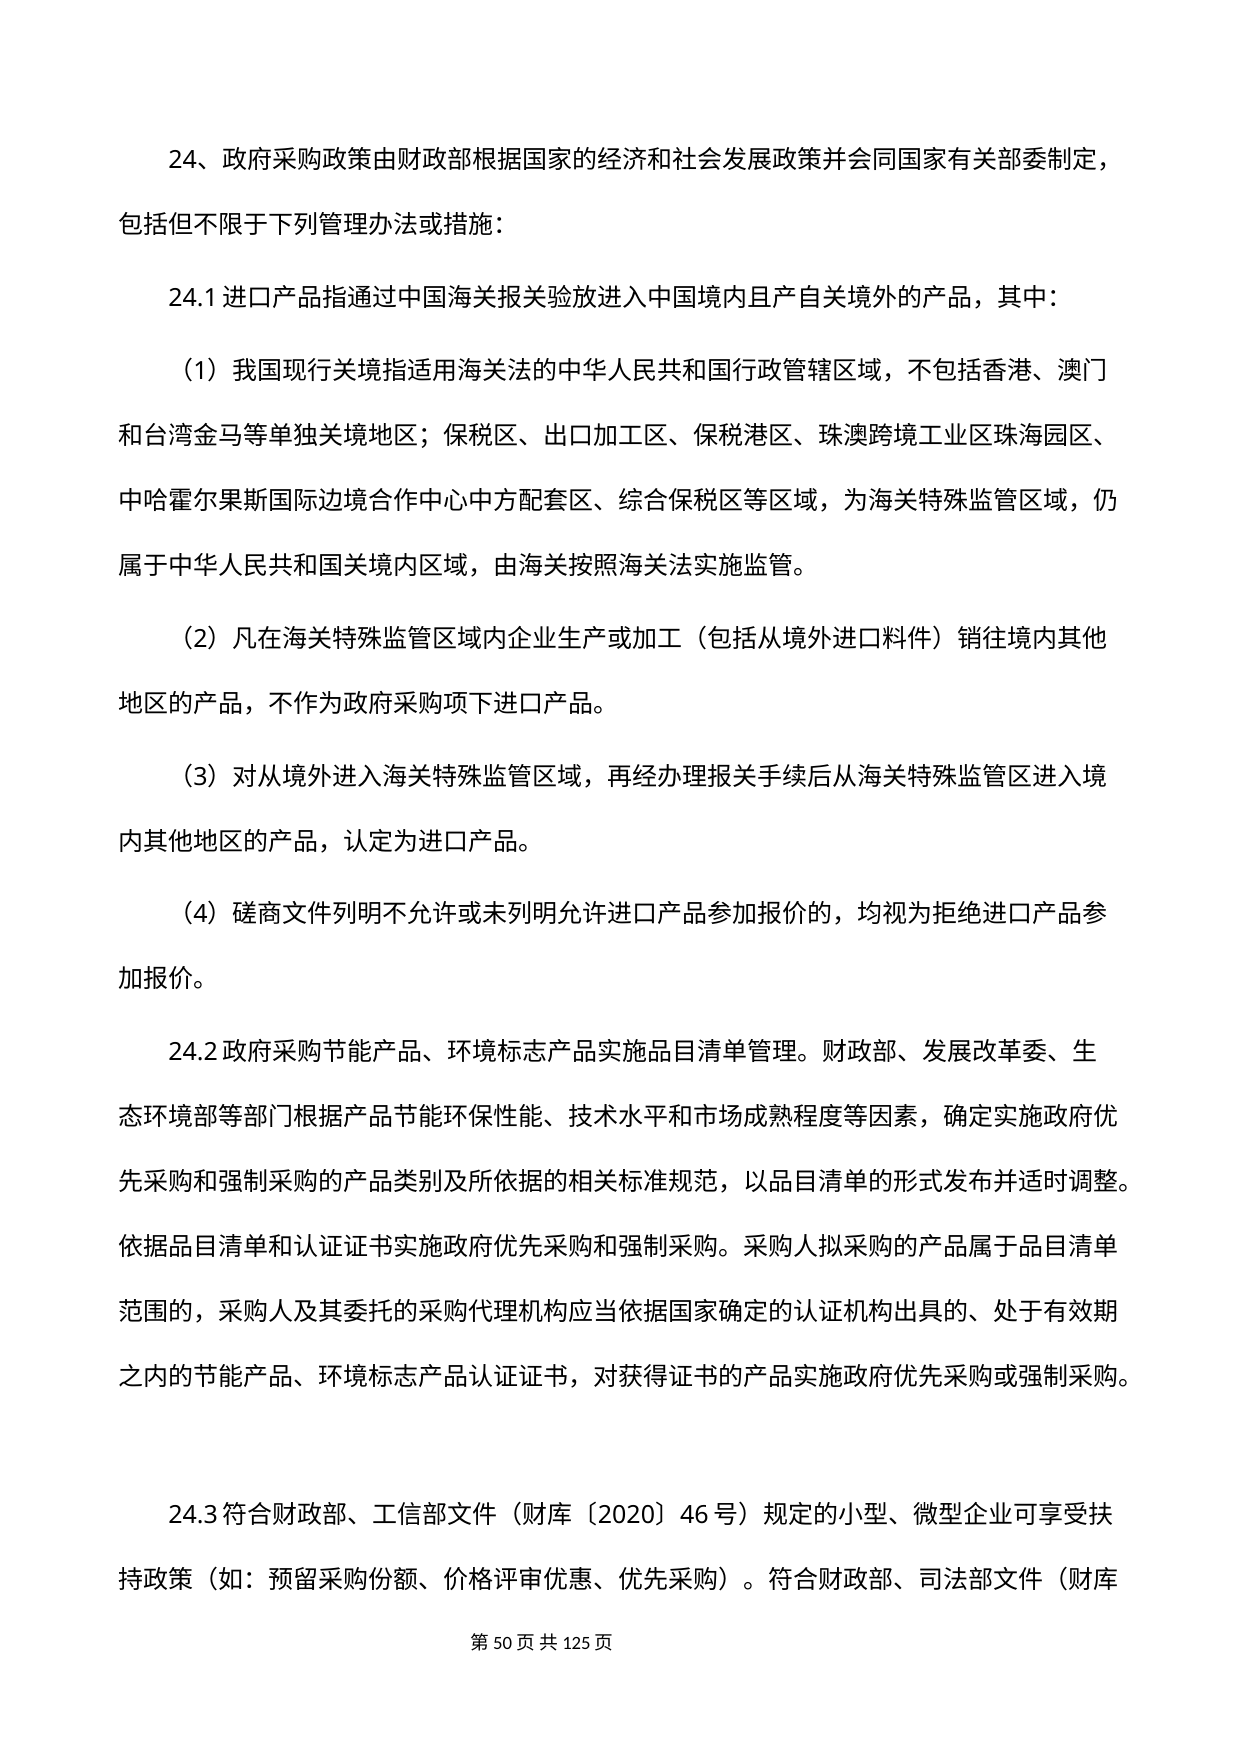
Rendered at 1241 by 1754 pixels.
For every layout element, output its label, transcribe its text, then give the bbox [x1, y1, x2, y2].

text 24、政府采购政策由财政部根据国家的经济和社会发展政策并会同国家有关部委制定，包括但不限于下列管理办法或措施： [118, 125, 1122, 255]
text （2）凡在海关特殊监管区域内企业生产或加工（包括从境外进口料件）销往境内其他地区的产品，不作为政府采购项下进口产品。 [118, 604, 1122, 734]
text （3）对从境外进入海关特殊监管区域，再经办理报关手续后从海关特殊监管区进入境内其他地区的产品，认定为进口产品。 [118, 742, 1122, 872]
text （1）我国现行关境指适用海关法的中华人民共和国行政管辖区域，不包括香港、澳门和台湾金马等单独关境地区；保税区、出口加工区、保税港区、珠澳跨境工业区珠海园区、中哈霍尔果斯国际边境合作中心中方配套区、综合保税区等区域，为海关特殊监管区域，仍属于中华人民共和国关境内区域，由海关按照海关法实施监管。 [118, 336, 1122, 596]
text （4）磋商文件列明不允许或未列明允许进口产品参加报价的，均视为拒绝进口产品参加报价。 [118, 879, 1122, 1009]
text 24.2政府采购节能产品、环境标志产品实施品目清单管理。财政部、发展改革委、生态环境部等部门根据产品节能环保性能、技术水平和市场成熟程度等因素，确定实施政府优先采购和强制采购的产品类别及所依据的相关标准规范，以品目清单的形式发布并适时调整。依据品目清单和认证证书实施政府优先采购和强制采购。采购人拟采购的产品属于品目清单范围的，采购人及其委托的采购代理机构应当依据国家确定的认证机构出具的、处于有效期之内的节能产品、环境标志产品认证证书，对获得证书的产品实施政府优先采购或强制采购。 [118, 1017, 1122, 1472]
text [118, 1480, 1122, 1610]
text 24.1进口产品指通过中国海关报关验放进入中国境内且产自关境外的产品，其中： [118, 263, 1122, 328]
